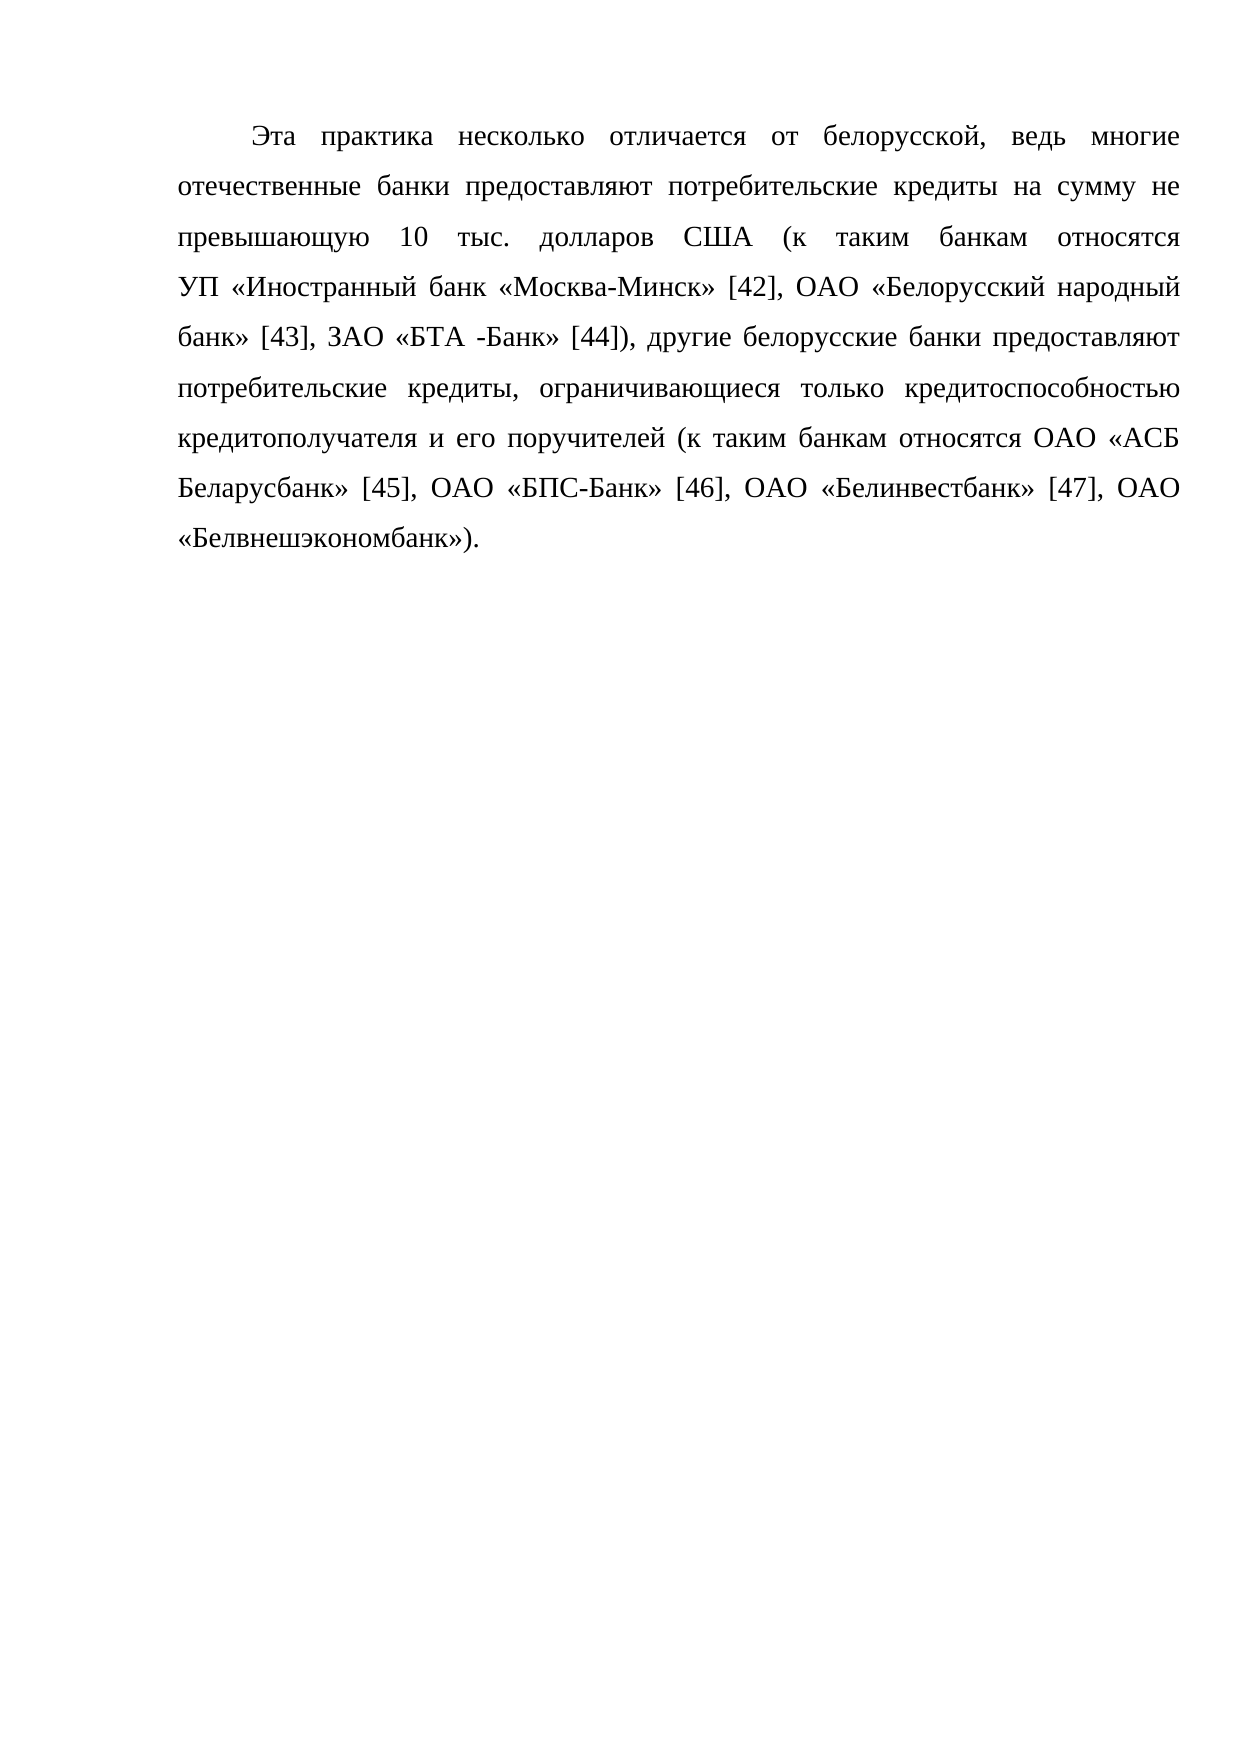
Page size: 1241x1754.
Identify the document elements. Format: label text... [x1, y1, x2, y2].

text Эта практика несколько отличается от белорусской, ведь многие отечественные банки предоставляют потребительские кредиты на сумму не превышающую 10 тыс. долларов США (к таким банкам относятся УП «Иностранный банк «Москва-Минск» [42], ОАО «Белорусский народный банк» [43], ЗАО «БТА -Банк» [44]), другие белорусские банки предоставляют потребительские кредиты, ограничивающиеся только кредитоспособностью кредитополучателя и его поручителей (к таким банкам относятся ОАО «АСБ Беларусбанк» [45], ОАО «БПС-Банк» [46], ОАО «Белинвестбанк» [47], ОАО «Белвнешэкономбанк»). [177, 118, 1181, 554]
